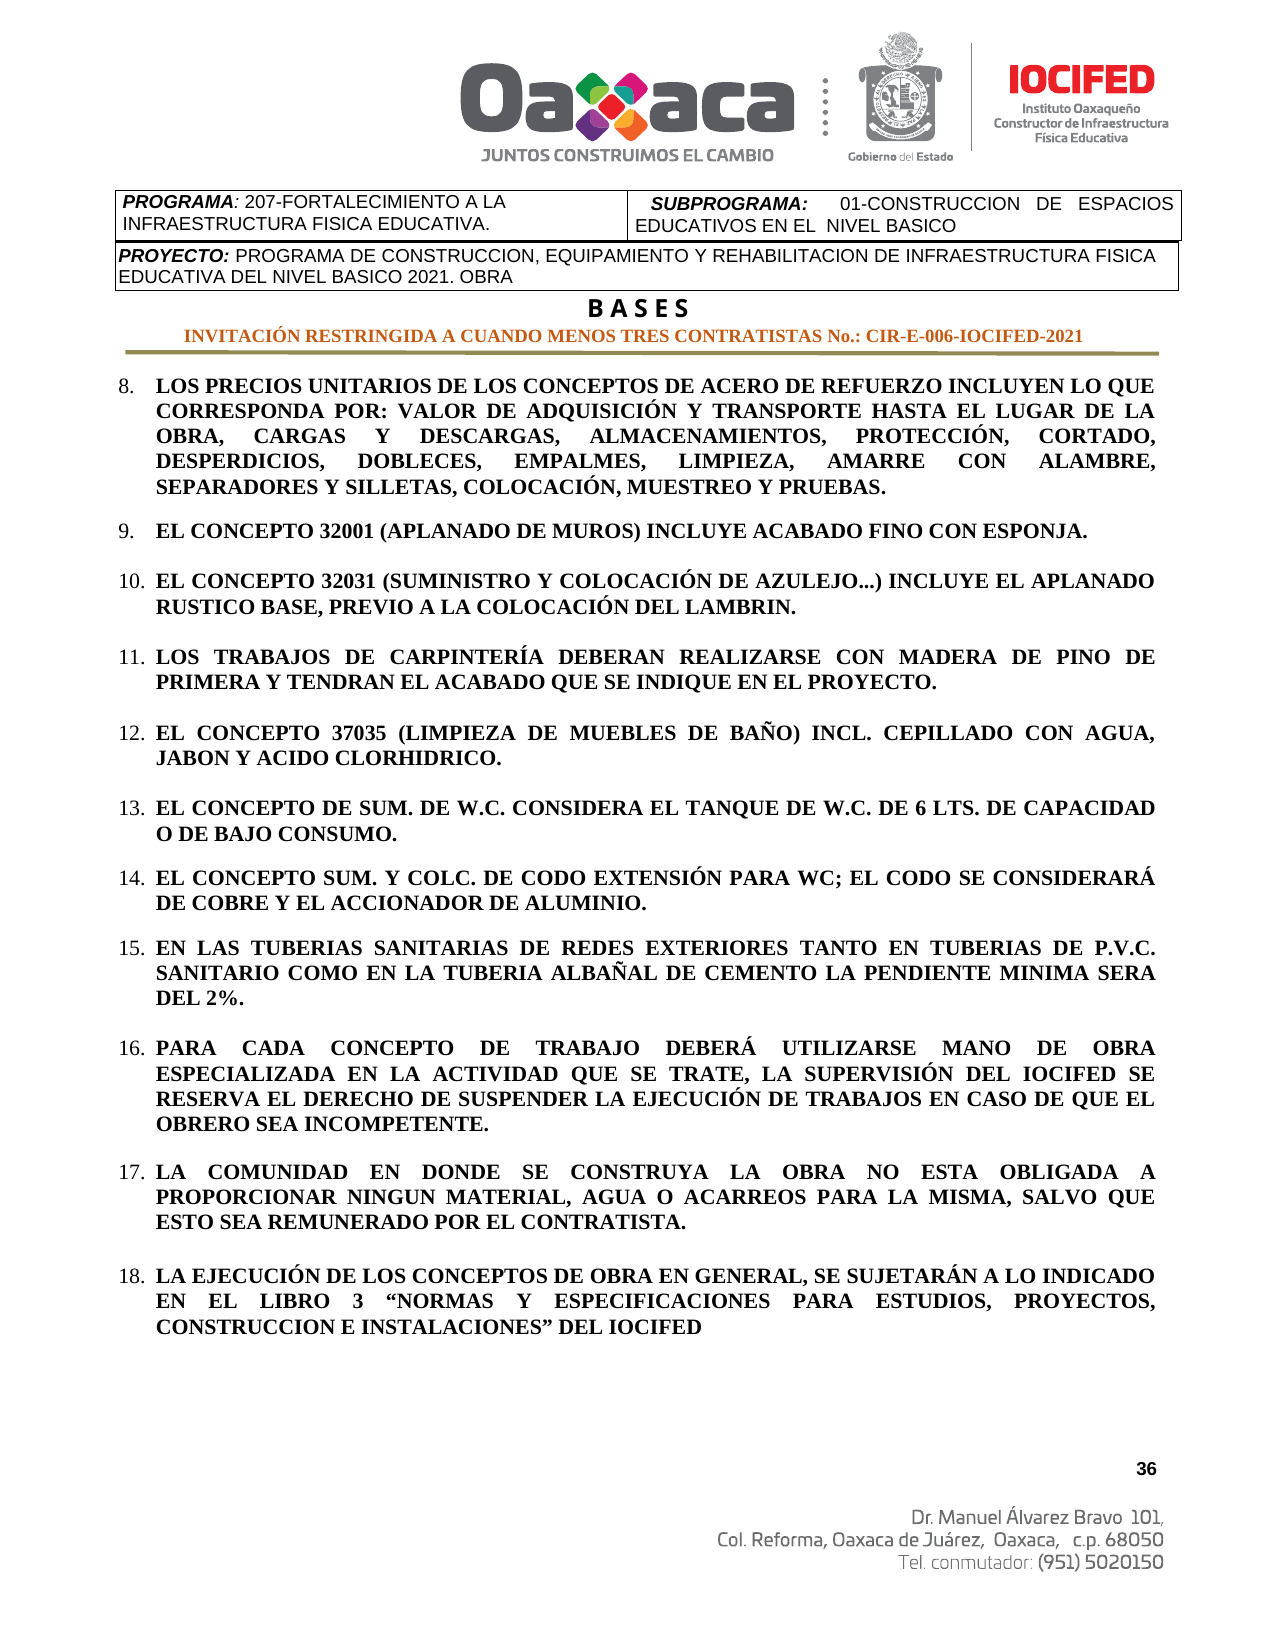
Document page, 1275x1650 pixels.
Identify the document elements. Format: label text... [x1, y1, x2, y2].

list EL CONCEPTO SUM. Y COLC. DE CODO EXTENSIÓN PARA WC; EL CODO SE CONSIDERARÁ DE COBRE Y EL ACCIONADOR DE ALUMINIO. [118, 865, 1157, 915]
list PARA CADA CONCEPTO DE TRABAJO DEBERÁ UTILIZARSE MANO DE OBRA ESPECIALIZADA EN SE TRATE, IOCIFED SE RESERVA EL DERECHO DE SUSPENDER TRABAJOS EN CASO DE QUE EL OBRERO SEA INCOMPETENTE. [118, 1035, 1157, 1136]
list EL CONCEPTO DE SUM. DE W.C. CONSIDERA EL TANQUE DE W.C. DE 6 LTS. DE CAPACIDAD O DE BAJO CONSUMO. [118, 795, 1157, 846]
list EL CONCEPTO 32031 (SUMINISTRO Y COLOCACIÓN DE AZULEJO...) INCLUYE EL APLANADO RUSTICO BASE, PREVIO A LAMBRIN. [118, 568, 1157, 619]
list EN LAS TUBERIAS SANITARIAS DE REDES EXTERIORES TANTO EN TUBERIAS DE P.V.C. SANITARIO COMO EN DE CEMENTO LA PENDIENTE MINIMA SERA DEL 2%. [118, 934, 1157, 1010]
list LOS TRABAJOS DE CARPINTERÍA DEBERAN REALIZARSE CON MADERA DE PINO DE PRIMERA Y TENDRAN EL ACABADO QUE SE INDIQUE EN EL PROYECTO. [118, 644, 1157, 694]
list DONDE SE CONSTRUYA LA OBRA NO ESTA OBLIGADA A PROPORCIONAR NINGUN MATERIAL, AGUA O ACARREOS PARA , SALVO QUE ESTO SEA REMUNERADO POR EL CONTRATISTA. [118, 1159, 1157, 1234]
list LOS CONCEPTOS DE OBRA EN GENERAL, SE SUJETARÁN A LO INDICADO EN EL LIBRO 3 “NORMAS Y ESPECIFICACIONES PARA ESTUDIOS, PROYECTOS, CONSTRUCCION E INSTALACIONES” DEL IOCIFED [118, 1263, 1157, 1339]
list EL CONCEPTO 37035 (LIMPIEZA DE MUEBLES DE BAÑO) INCL. CEPILLADO CON AGUA, JABON Y ACIDO CLORHIDRICO. [118, 720, 1157, 770]
list EL CONCEPTO 32001 (APLANADO DE MUROS) INCLUYE ACABADO FINO CON ESPONJA. [118, 518, 1157, 543]
list LOS PRECIOS UNITARIOS DE LOS CONCEPTOS DE ACERO DE REFUERZO INCLUYEN LO QUE CORRESPONDA POR: VALOR DE ADQUISICIÓN Y TRANSPORTE HASTA EL LUGAR DE , CARGAS Y DESCARGAS, ALMACENAMIENTOS, PROTECCIÓN, CORTADO, DESPERDICIOS, DOBLECES, EMPALMES, LIMPIEZA, AMARRE CON ALAMBRE, SEPARADORES Y SILLETAS, COLOCACIÓN, MUESTREO Y PRUEBAS. [118, 373, 1157, 499]
